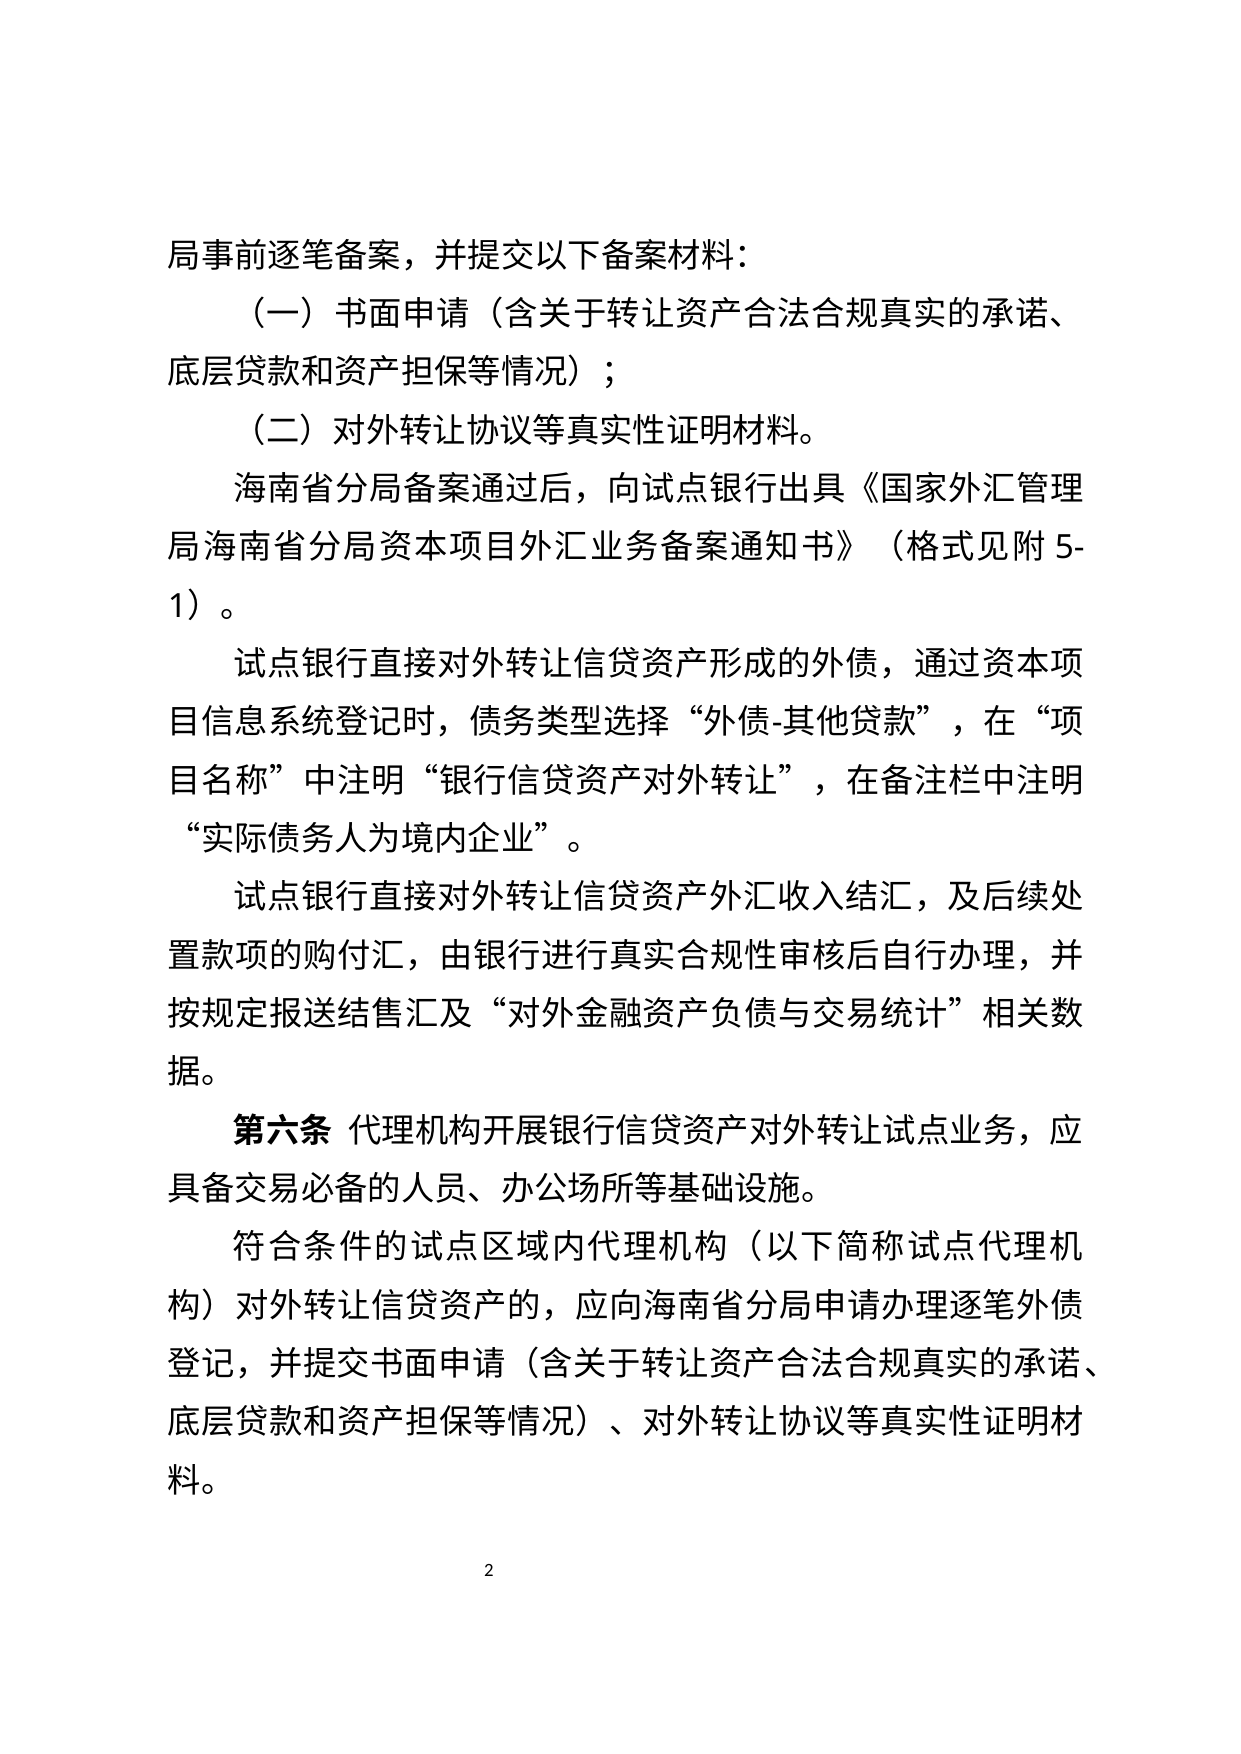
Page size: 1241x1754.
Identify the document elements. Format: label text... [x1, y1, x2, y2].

text 第六条 代理机构开展银行信贷资产对外转让试点业务，应具备交易必备的人员、办公场所等基础设施。 [168, 1096, 1084, 1212]
text （一）书面申请（含关于转让资产合法合规真实的承诺、底层贷款和资产担保等情况）； [168, 279, 1084, 396]
text 符合条件的试点区域内代理机构（以下简称试点代理机构）对外转让信贷资产的，应向海南省分局申请办理逐笔外债登记，并提交书面申请（含关于转让资产合法合规真实的承诺、底层贷款和资产担保等情况）、对外转让协议等真实性证明材料。 [168, 1212, 1084, 1504]
text 试点银行直接对外转让信贷资产外汇收入结汇，及后续处置款项的购付汇，由银行进行真实合规性审核后自行办理，并按规定报送结售汇及“对外金融资产负债与交易统计”相关数据。 [168, 862, 1084, 1096]
text 海南省分局备案通过后，向试点银行出具《国家外汇管理局海南省分局资本项目外汇业务备案通知书》（格式见附5-1）。 [168, 454, 1084, 629]
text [168, 221, 1084, 279]
text （二）对外转让协议等真实性证明材料。 [168, 396, 1084, 454]
text 试点银行直接对外转让信贷资产形成的外债，通过资本项目信息系统登记时，债务类型选择“外债-其他贷款”，在“项目名称”中注明“银行信贷资产对外转让”，在备注栏中注明“实际债务人为境内企业”。 [168, 629, 1084, 862]
